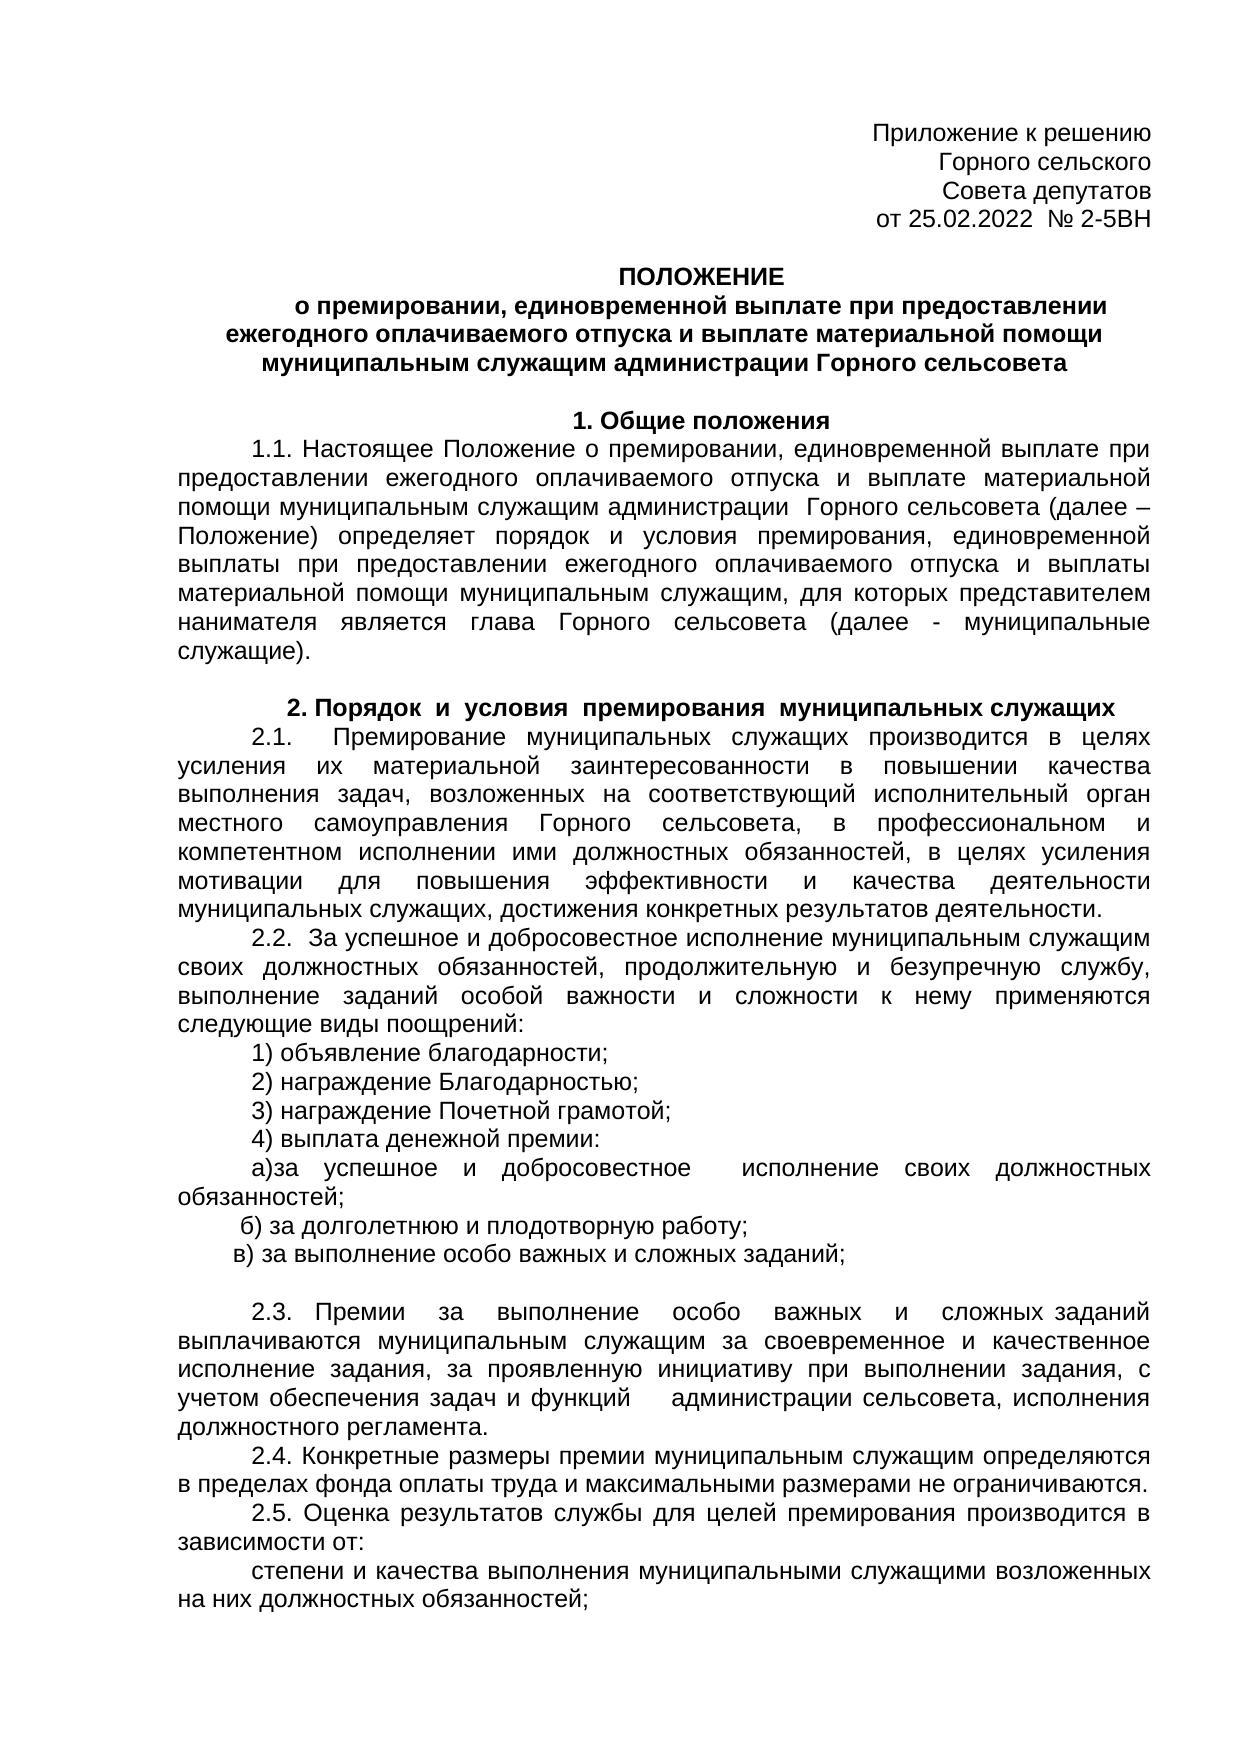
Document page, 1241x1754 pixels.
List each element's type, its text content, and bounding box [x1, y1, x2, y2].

text 2.3. Премии за выполнение особо важных и сложных заданий выплачиваются муниципальным служащим за своевременное и качественное исполнение задания, за проявленную инициативу при выполнении задания, с учетом обеспечения задач и функций администрации сельсовета, исполнения должностного регламента. [177, 1297, 1152, 1441]
text 1. Общие положения [177, 406, 1152, 434]
text о премировании, единовременной выплате при предоставлении ежегодного оплачиваемого отпуска и выплате материальной помощи муниципальным служащим администрации Горного сельсовета [177, 291, 1152, 377]
text от 25.02.2022 № 2-5ВН [177, 204, 1152, 233]
text степени и качества выполнения муниципальными служащими возложенных на них должностных обязанностей; [177, 1556, 1152, 1613]
text б) за долголетнюю и плодотворную работу; [177, 1211, 1152, 1239]
text 2.4. Конкретные размеры премии муниципальным служащим определяются в пределах фонда оплаты труда и максимальными размерами не ограничиваются. [177, 1441, 1152, 1498]
text 1.1. Настоящее Положение о премировании, единовременной выплате при предоставлении ежегодного оплачиваемого отпуска и выплате материальной помощи муниципальным служащим администрации Горного сельсовета (далее – Положение) определяет порядок и условия премирования, единовременной выплаты при предоставлении ежегодного оплачиваемого отпуска и выплаты материальной помощи муниципальным служащим, для которых представителем нанимателя является глава Горного сельсовета (далее - муниципальные служащие). [177, 434, 1152, 664]
text Совета депутатов [177, 176, 1152, 204]
text ПОЛОЖЕНИЕ [177, 262, 1152, 291]
text 4) выплата денежной премии: [177, 1124, 1152, 1153]
text 2) награждение Благодарностью; [177, 1067, 1152, 1096]
text в) за выполнение особо важных и сложных заданий; [177, 1239, 1152, 1268]
text а)за успешное и добросовестное исполнение своих должностных обязанностей; [177, 1153, 1152, 1211]
text 2.5. Оценка результатов службы для целей премирования производится в зависимости от: [177, 1498, 1152, 1556]
text 2.2. За успешное и добросовестное исполнение муниципальным служащим своих должностных обязанностей, продолжительную и безупречную службу, выполнение заданий особой важности и сложности к нему применяются следующие виды поощрений: [177, 923, 1152, 1038]
text 2. Порядок и условия премирования муниципальных служащих [177, 693, 1152, 722]
text 3) награждение Почетной грамотой; [177, 1096, 1152, 1124]
text 1) объявление благодарности; [177, 1038, 1152, 1067]
text 2.1. Премирование муниципальных служащих производится в целях усиления их материальной заинтересованности в повышении качества выполнения задач, возложенных на соответствующий исполнительный орган местного самоуправления Горного сельсовета, в профессиональном и компетентном исполнении ими должностных обязанностей, в целях усиления мотивации для повышения эффективности и качества деятельности муниципальных служащих, достижения конкретных результатов деятельности. [177, 722, 1152, 923]
text Приложение к решению [177, 118, 1152, 147]
text Горного сельского [177, 147, 1152, 176]
